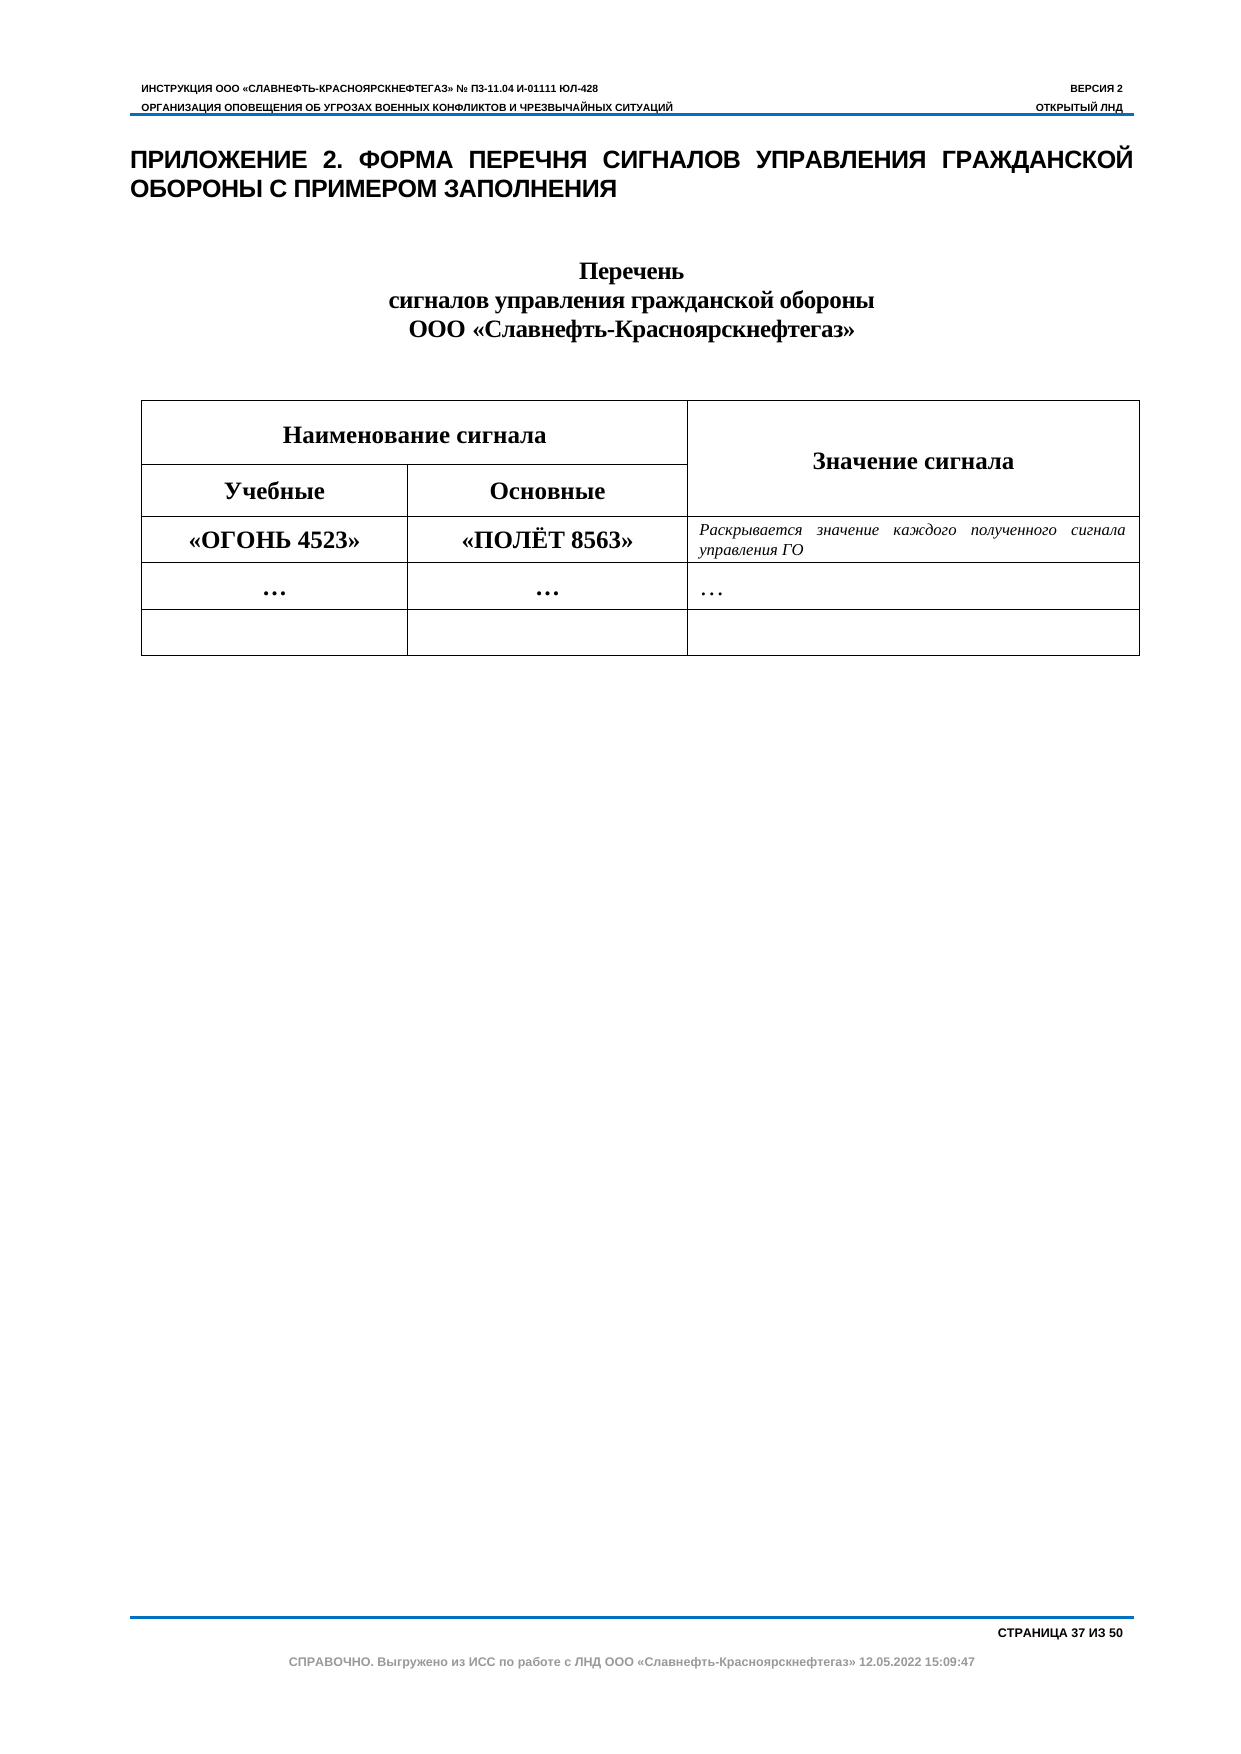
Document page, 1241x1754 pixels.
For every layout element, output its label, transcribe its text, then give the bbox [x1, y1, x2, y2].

table_header Значение сигнала [688, 401, 1139, 516]
table_cell Учебные [142, 465, 407, 516]
table_cell [408, 610, 687, 655]
table_cell «ОГОНЬ 4523» [142, 517, 407, 562]
table_cell … [688, 563, 1139, 609]
text ООО «Славнефть-Красноярскнефтегаз» [130, 314, 1134, 343]
table_cell «ПОЛЁТ 8563» [408, 517, 687, 562]
table_cell [688, 610, 1139, 655]
text сигналов управления гражданской обороны [130, 285, 1134, 314]
subtitle ПРИЛОЖЕНИЕ 2. ФОРМА ПЕРЕЧНЯ СИГНАЛОВ УПРАВЛЕНИЯ ГРАЖДАНСКОЙ ОБОРОНЫ С ПРИМЕРОМ ЗАПОЛНЕНИЯ [130, 145, 1134, 203]
table_header Наименование сигнала [142, 401, 687, 464]
table_cell … [142, 563, 407, 609]
table_cell … [408, 563, 687, 609]
table_cell [142, 610, 407, 655]
table_cell Раскрывается значение каждого полученного сигнала управления ГО [688, 517, 1139, 562]
table_cell Основные [408, 465, 687, 516]
text Перечень [130, 256, 1134, 285]
